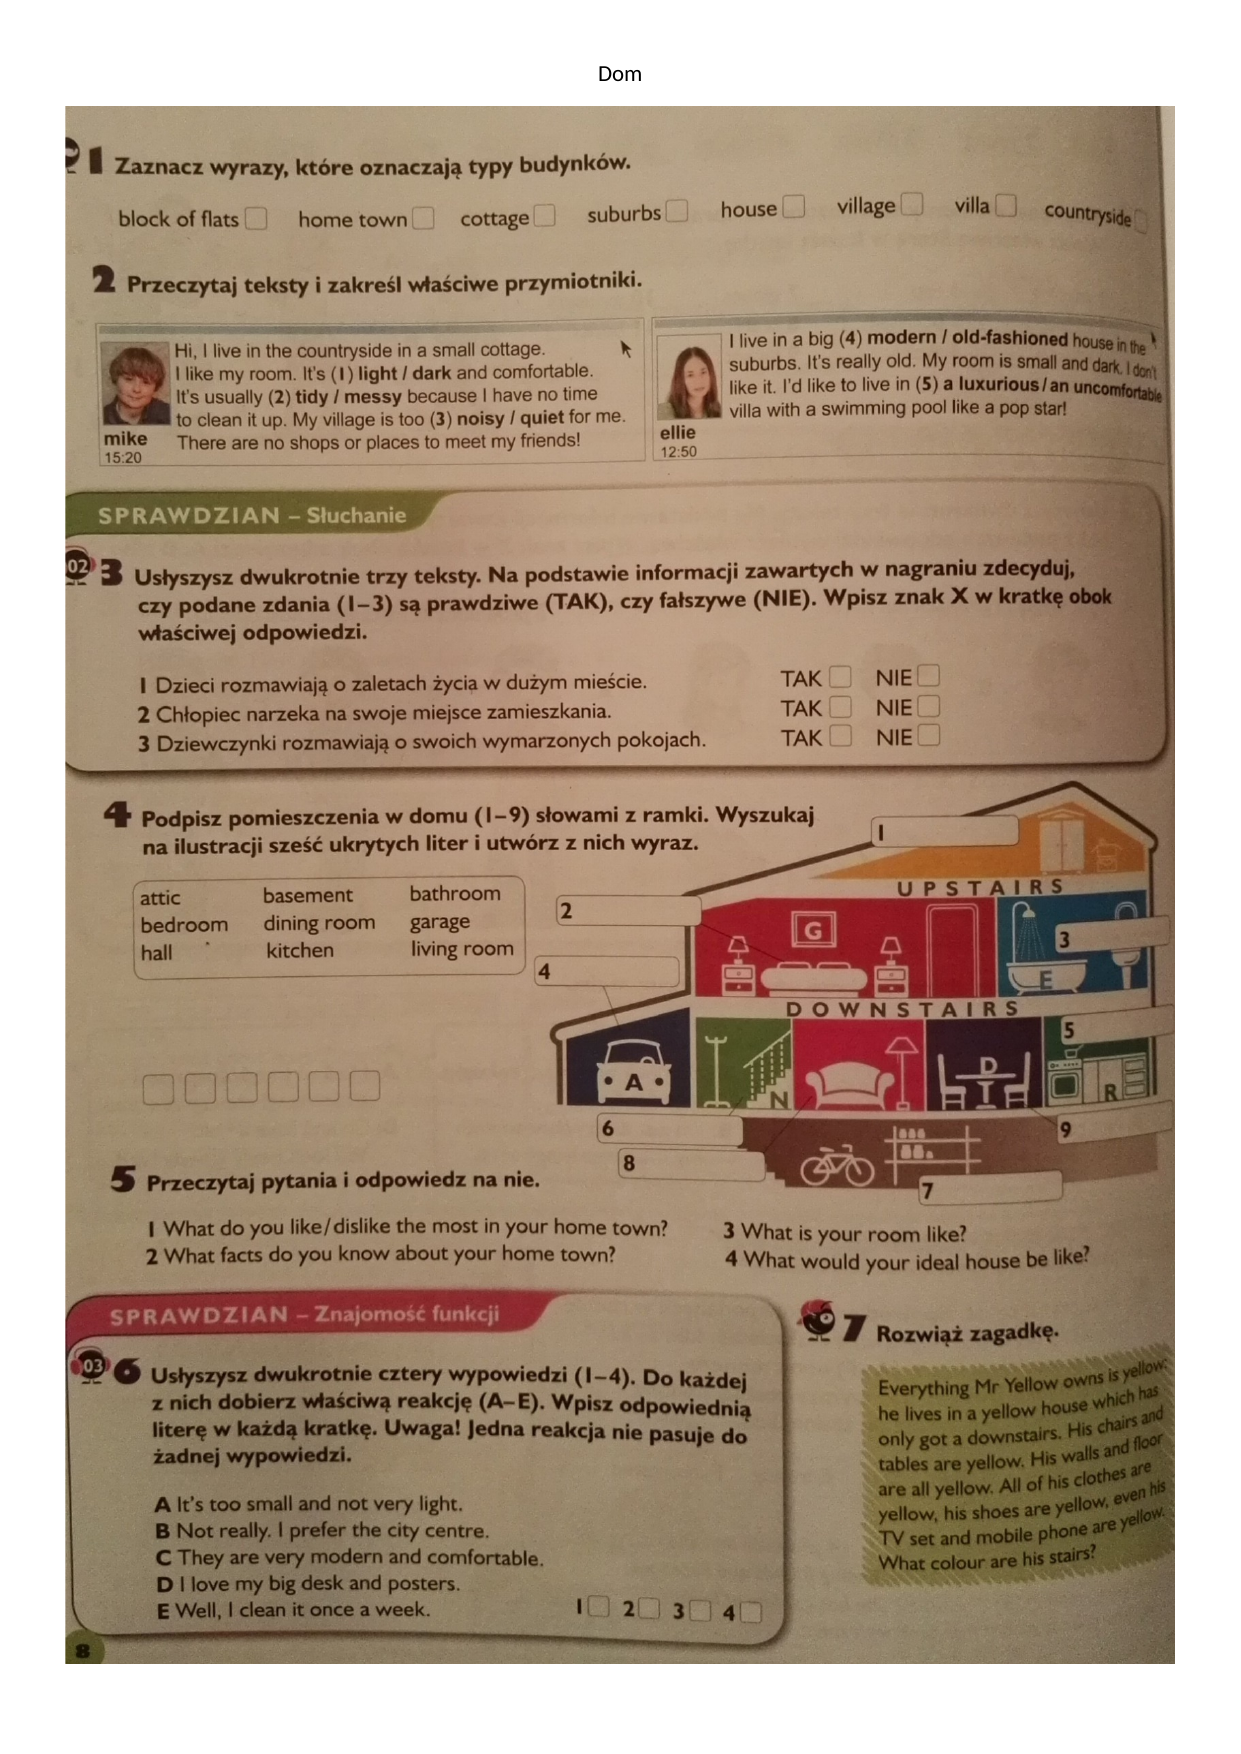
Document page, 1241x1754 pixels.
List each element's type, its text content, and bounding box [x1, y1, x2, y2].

text Dom [59, 59, 1181, 87]
picture [65, 106, 1175, 1664]
